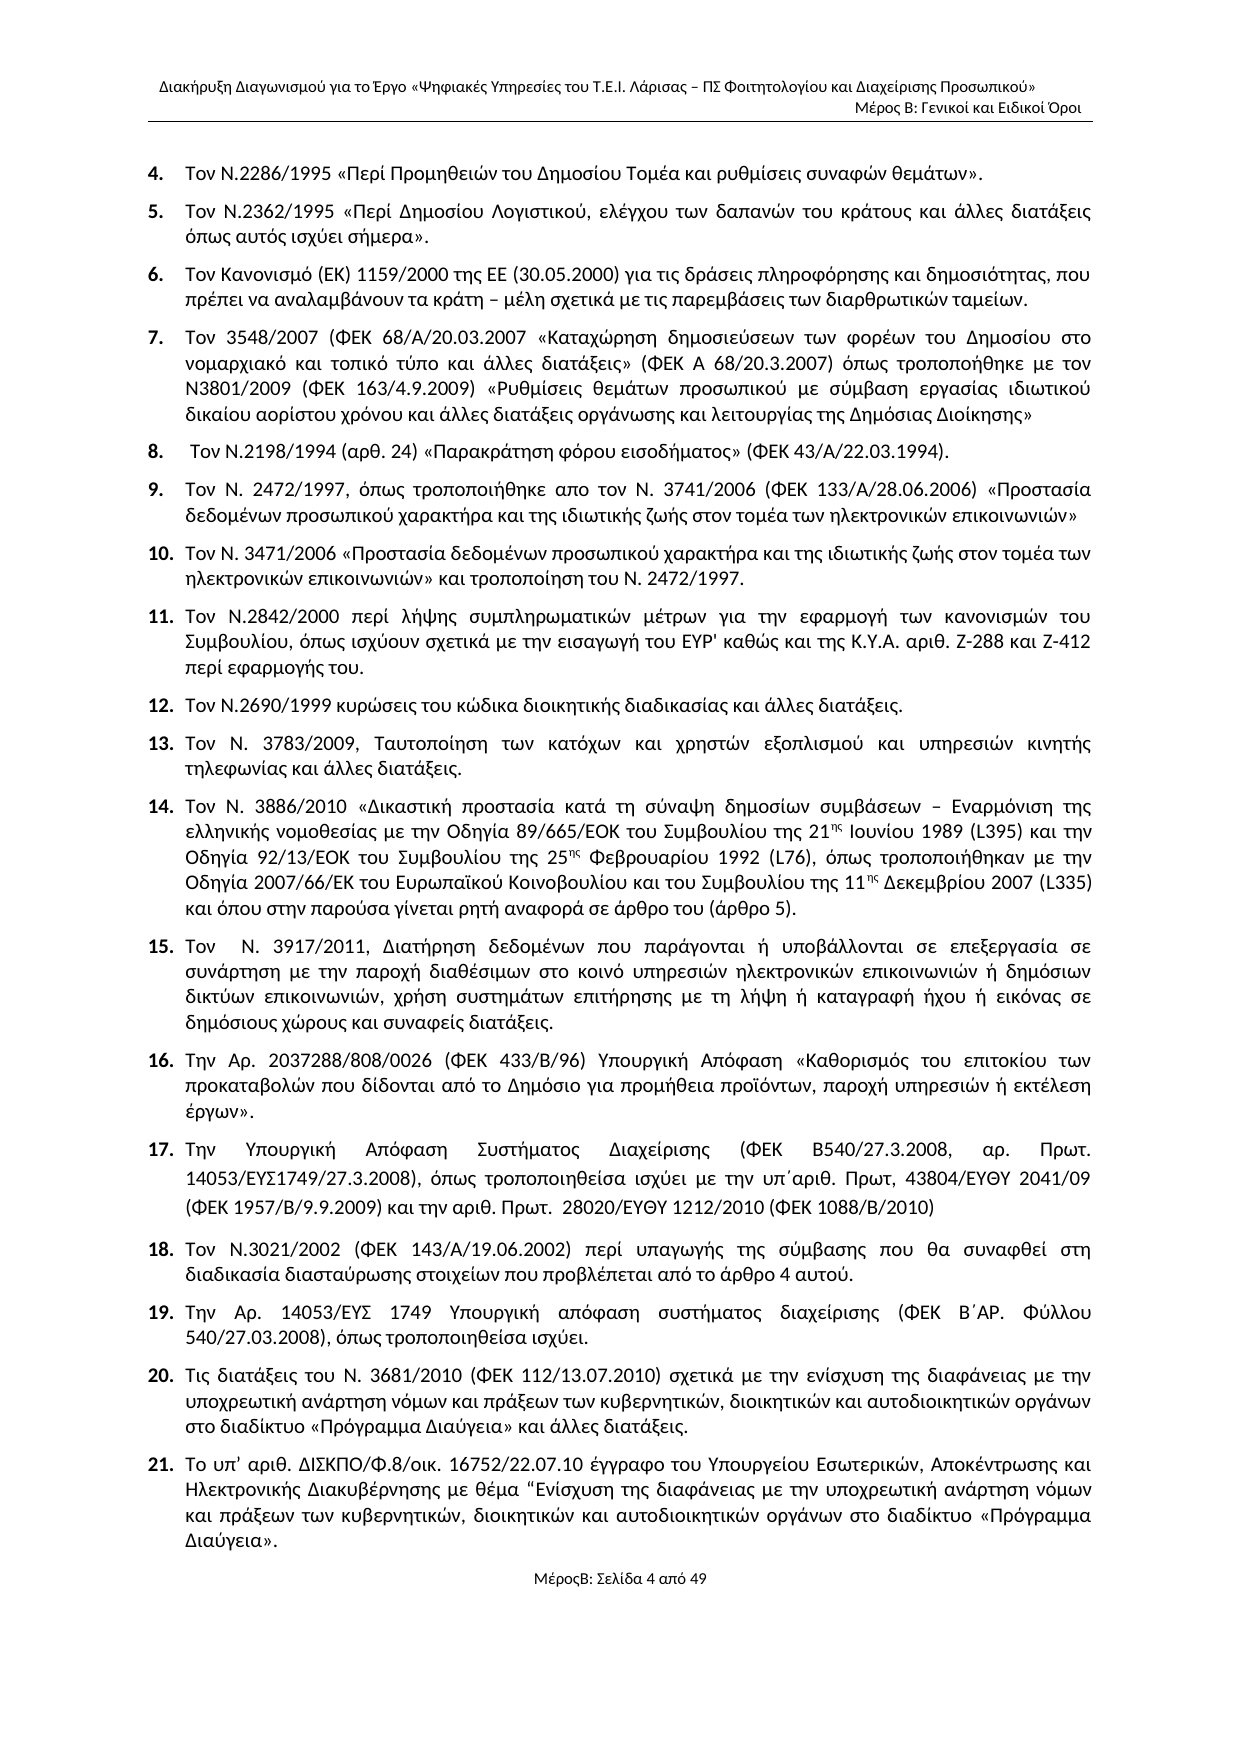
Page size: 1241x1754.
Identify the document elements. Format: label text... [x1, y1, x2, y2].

list Τον Ν.2286/1995 «Περί Προμηθειών του Δημοσίου Τομέα και ρυθμίσεις συναφών θεμάτων». [148, 160, 1092, 185]
list Τον Ν. 3917/2011, Διατήρηση δεδομένων που παράγονται ή υποβάλλονται σε επεξεργασία σε συνάρτηση με την παροχή διαθέσιμων στο κοινό υπηρεσιών ηλεκτρονικών επικοινωνιών ή δημόσιων δικτύων επικοινωνιών, χρήση συστημάτων επιτήρησης με τη λήψη ή καταγραφή ήχου ή εικόνας σε δημόσιους χώρους και συναφείς διατάξεις. [148, 933, 1092, 1034]
list Τον Ν.2198/1994 (αρθ. 24) «Παρακράτηση φόρου εισοδήματος» (ΦΕΚ 43/Α/22.03.1994). [148, 439, 1092, 464]
list Το υπ’ αριθ. ΔΙΣΚΠΟ/Φ.8/οικ. 16752/22.07.10 έγγραφο του Υπουργείου Εσωτερικών, Αποκέντρωσης και Ηλεκτρονικής Διακυβέρνησης με θέμα “Eνίσχυση της διαφάνειας με την υποχρεωτική ανάρτηση νόμων και πράξεων των κυβερνητικών, διοικητικών και αυτοδιοικητικών οργάνων στο διαδίκτυο «Πρόγραμμα Διαύγεια». [148, 1451, 1092, 1553]
list Τον Ν.2690/1999 κυρώσεις του κώδικα διοικητικής διαδικασίας και άλλες διατάξεις. [148, 692, 1092, 717]
list Τον Ν.2362/1995 «Περί Δημοσίου Λογιστικού, ελέγχου των δαπανών του κράτους και άλλες διατάξεις όπως αυτός ισχύει σήμερα». [148, 198, 1092, 249]
list Τον Ν.3021/2002 (ΦΕΚ 143/Α/19.06.2002) περί υπαγωγής της σύμβασης που θα συναφθεί στη διαδικασία διασταύρωσης στοιχείων που προβλέπεται από το άρθρο 4 αυτού. [148, 1236, 1092, 1287]
list Τον 3548/2007 (ΦΕΚ 68/Α/20.03.2007 «Καταχώρηση δημοσιεύσεων των φορέων του Δημοσίου στο νομαρχιακό και τοπικό τύπο και άλλες διατάξεις» (ΦΕΚ Α 68/20.3.2007) όπως τροποποήθηκε με τον Ν3801/2009 (ΦΕΚ 163/4.9.2009) «Ρυθμίσεις θεμάτων προσωπικού με σύμβαση εργασίας ιδιωτικού δικαίου αορίστου χρόνου και άλλες διατάξεις οργάνωσης και λειτουργίας της Δημόσιας Διοίκησης» [148, 324, 1092, 426]
list Τις διατάξεις του Ν. 3681/2010 (ΦΕΚ 112/13.07.2010) σχετικά με την ενίσχυση της διαφάνειας με την υποχρεωτική ανάρτηση νόμων και πράξεων των κυβερνητικών, διοικητικών και αυτοδιοικητικών οργάνων στο διαδίκτυο «Πρόγραμμα Διαύγεια» και άλλες διατάξεις. [148, 1362, 1092, 1439]
list Τον Κανονισμό (ΕΚ) 1159/2000 της ΕΕ (30.05.2000) για τις δράσεις πληροφόρησης και δημοσιότητας, που πρέπει να αναλαμβάνουν τα κράτη – μέλη σχετικά με τις παρεμβάσεις των διαρθρωτικών ταμείων. [148, 261, 1092, 312]
list Την Αρ. 2037288/808/0026 (ΦΕΚ 433/Β/96) Υπουργική Απόφαση «Καθορισμός του επιτοκίου των προκαταβολών που δίδονται από το Δημόσιο για προμήθεια προϊόντων, παροχή υπηρεσιών ή εκτέλεση έργων». [148, 1047, 1092, 1123]
list Την Υπουργική Απόφαση Συστήματος Διαχείρισης (ΦΕΚ Β540/27.3.2008, αρ. Πρωτ. 14053/ΕΥΣ1749/27.3.2008), όπως τροποποιηθείσα ισχύει με την υπ΄αριθ. Πρωτ, 43804/ΕΥΘΥ 2041/09 (ΦΕΚ 1957/Β/9.9.2009) και την αριθ. Πρωτ. 28020/ΕΥΘΥ 1212/2010 (ΦΕΚ 1088/Β/2010) [148, 1136, 1092, 1219]
list Την Αρ. 14053/ΕΥΣ 1749 Υπουργική απόφαση συστήματος διαχείρισης (ΦΕΚ Β΄ΑΡ. Φύλλου 540/27.03.2008), όπως τροποποιηθείσα ισχύει. [148, 1299, 1092, 1350]
list Τον Ν. 3471/2006 «Προστασία δεδομένων προσωπικού χαρακτήρα και της ιδιωτικής ζωής στον τομέα των ηλεκτρονικών επικοινωνιών» και τροποποίηση του Ν. 2472/1997. [148, 540, 1092, 591]
list Τον Ν.2842/2000 περί λήψης συμπληρωματικών μέτρων για την εφαρμογή των κανονισμών του Συμβουλίου, όπως ισχύουν σχετικά με την εισαγωγή του ΕΥΡ' καθώς και της Κ.Υ.Α. αριθ. Ζ-288 και Ζ-412 περί εφαρμογής του. [148, 603, 1092, 679]
list Τον Ν. 2472/1997, όπως τροποποιήθηκε απο τον Ν. 3741/2006 (ΦΕΚ 133/Α/28.06.2006) «Προστασία δεδομένων προσωπικού χαρακτήρα και της ιδιωτικής ζωής στον τομέα των ηλεκτρονικών επικοινωνιών» [148, 477, 1092, 527]
list Τον Ν. 3783/2009, Ταυτοποίηση των κατόχων και χρηστών εξοπλισμού και υπηρεσιών κινητής τηλεφωνίας και άλλες διατάξεις. [148, 730, 1092, 781]
list Τον Ν. 3886/2010 «Δικαστική προστασία κατά τη σύναψη δημοσίων συμβάσεων – Εναρμόνιση της ελληνικής νομοθεσίας με την Οδηγία 89/665/ΕΟΚ του Συμβουλίου της 21ης Ιουνίου 1989 (L395) και την Οδηγία 92/13/ΕΟΚ του Συμβουλίου της 25ης Φεβρουαρίου 1992 (L76), όπως τροποποιήθηκαν με την Οδηγία 2007/66/ΕΚ του Ευρωπαϊκού Κοινοβουλίου και του Συμβουλίου της 11ης Δεκεμβρίου 2007 (L335) και όπου στην παρούσα γίνεται ρητή αναφορά σε άρθρο του (άρθρο 5). [148, 793, 1092, 920]
